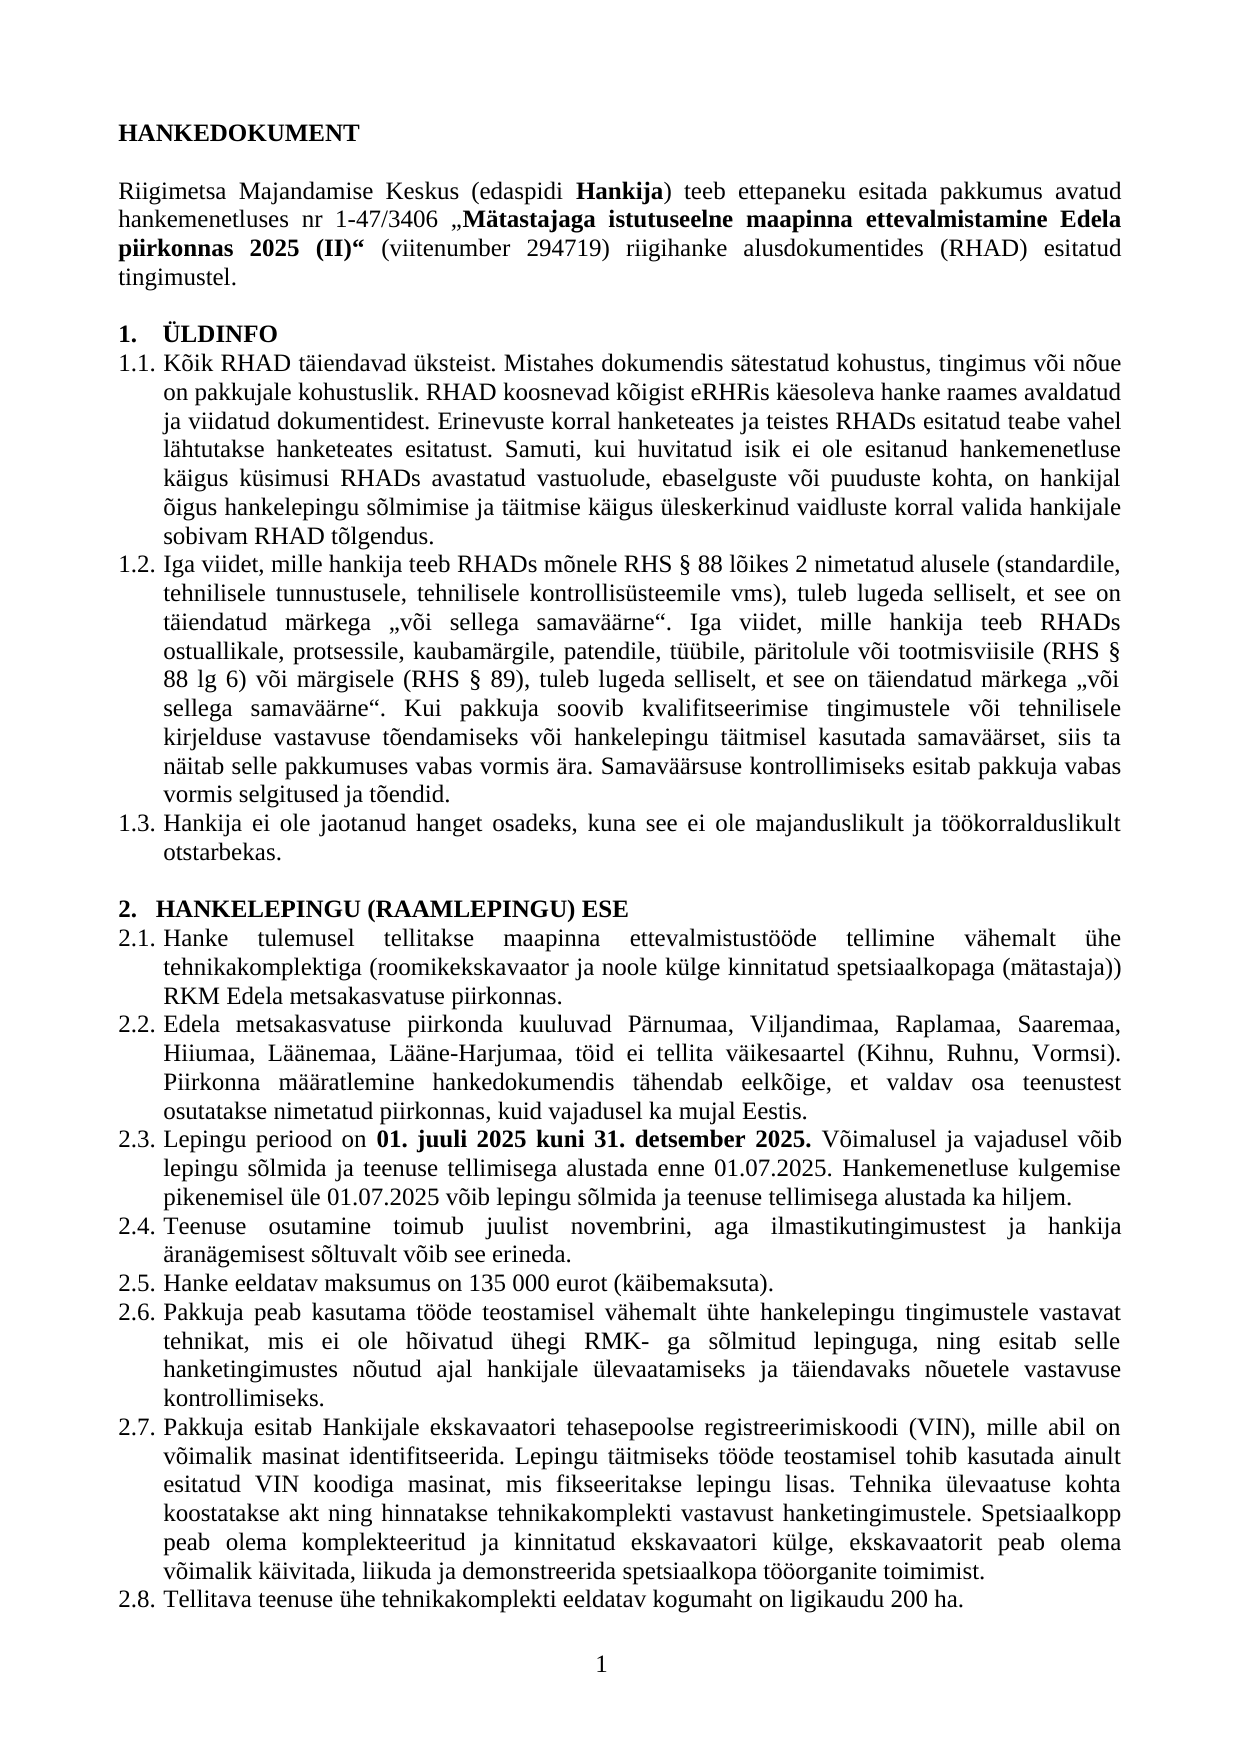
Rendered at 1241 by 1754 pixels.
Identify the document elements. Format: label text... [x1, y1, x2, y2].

text Pakkuja peab kasutama tööde teostamisel vähemalt ühte hankelepingu tingimustele vastavat tehnikat, mis ei ole hõivatud ühegi RMK- ga sõlmitud lepinguga, ning esitab selle hanketingimustes nõutud ajal hankijale ülevaatamiseks ja täiendavaks nõuetele vastavuse kontrollimiseks. [118, 1297, 1122, 1412]
list ÜLDINFO [118, 319, 1122, 348]
text Hanke tulemusel tellitakse maapinna ettevalmistustööde tellimine vähemalt ühe tehnikakomplektiga (roomikekskavaator ja noole külge kinnitatud spetsiaalkopaga (mätastaja)) RKM Edela metsakasvatuse piirkonnas. [118, 923, 1122, 1009]
text Kõik RHAD täiendavad üksteist. Mistahes dokumendis sätestatud kohustus, tingimus või nõue on pakkujale kohustuslik. RHAD koosnevad kõigist eRHRis käesoleva hanke raames avaldatud ja viidatud dokumentidest. Erinevuste korral hanketeates ja teistes RHADs esitatud teabe vahel lähtutakse hanketeates esitatust. Samuti, kui huvitatud isik ei ole esitanud hankemenetluse käigus küsimusi RHADs avastatud vastuolude, ebaselguste või puuduste kohta, on hankijal õigus hankelepingu sõlmimise ja täitmise käigus üleskerkinud vaidluste korral valida hankijale sobivam RHAD tõlgendus. [118, 348, 1122, 549]
text Hankija ei ole jaotanud hanget osadeks, kuna see ei ole majanduslikult ja töökorralduslikult otstarbekas. [118, 808, 1122, 866]
text Teenuse osutamine toimub juulist novembrini, aga ilmastikutingimustest ja hankija äranägemisest sõltuvalt võib see erineda. [118, 1211, 1122, 1268]
list Riigimetsa Majandamise Keskus (edaspidi Hankija) teeb ettepaneku esitada pakkumus avatud hankemenetluses nr 1-47/3406 „Mätastajaga istutuseelne maapinna ettevalmistamine Edela piirkonnas 2025 (II)“ (viitenumber 294719) riigihanke alusdokumentides (RHAD) esitatud tingimustel. [118, 176, 1122, 291]
text Edela metsakasvatuse piirkonda kuuluvad Pärnumaa, Viljandimaa, Raplamaa, Saaremaa, Hiiumaa, Läänemaa, Lääne-Harjumaa, töid ei tellita väikesaartel (Kihnu, Ruhnu, Vormsi). Piirkonna määratlemine hankedokumendis tähendab eelkõige, et valdav osa teenustest osutatakse nimetatud piirkonnas, kuid vajadusel ka mujal Eestis. [118, 1009, 1122, 1124]
text Pakkuja esitab Hankijale ekskavaatori tehasepoolse registreerimiskoodi (VIN), mille abil on võimalik masinat identifitseerida. Lepingu täitmiseks tööde teostamisel tohib kasutada ainult esitatud VIN koodiga masinat, mis fikseeritakse lepingu lisas. Tehnika ülevaatuse kohta koostatakse akt ning hinnatakse tehnikakomplekti vastavust hanketingimustele. Spetsiaalkopp peab olema komplekteeritud ja kinnitatud ekskavaatori külge, ekskavaatorit peab olema võimalik käivitada, liikuda ja demonstreerida spetsiaalkopa tööorganite toimimist. [118, 1412, 1122, 1584]
list HANKELEPINGU (RAAMLEPINGU) ESE [118, 894, 1122, 923]
text Hanke eeldatav maksumus on 135 000 eurot (käibemaksuta). [118, 1268, 1122, 1297]
list HANKEDOKUMENT [118, 118, 1122, 147]
text Lepingu periood on 01. juuli 2025 kuni 31. detsember 2025. Võimalusel ja vajadusel võib lepingu sõlmida ja teenuse tellimisega alustada enne 01.07.2025. Hankemenetluse kulgemise pikenemisel üle 01.07.2025 võib lepingu sõlmida ja teenuse tellimisega alustada ka hiljem. [118, 1124, 1122, 1211]
text Tellitava teenuse ühe tehnikakomplekti eeldatav kogumaht on ligikaudu 200 ha. [118, 1584, 1122, 1613]
text Iga viidet, mille hankija teeb RHADs mõnele RHS § 88 lõikes 2 nimetatud alusele (standardile, tehnilisele tunnustusele, tehnilisele kontrollisüsteemile vms), tuleb lugeda selliselt, et see on täiendatud märkega „või sellega samaväärne“. Iga viidet, mille hankija teeb RHADs ostuallikale, protsessile, kaubamärgile, patendile, tüübile, päritolule või tootmisviisile (RHS § 88 lg 6) või märgisele (RHS § 89), tuleb lugeda selliselt, et see on täiendatud märkega „või sellega samaväärne“. Kui pakkuja soovib kvalifitseerimise tingimustele või tehnilisele kirjelduse vastavuse tõendamiseks või hankelepingu täitmisel kasutada samaväärset, siis ta näitab selle pakkumuses vabas vormis ära. Samaväärsuse kontrollimiseks esitab pakkuja vabas vormis selgitused ja tõendid. [118, 549, 1122, 808]
